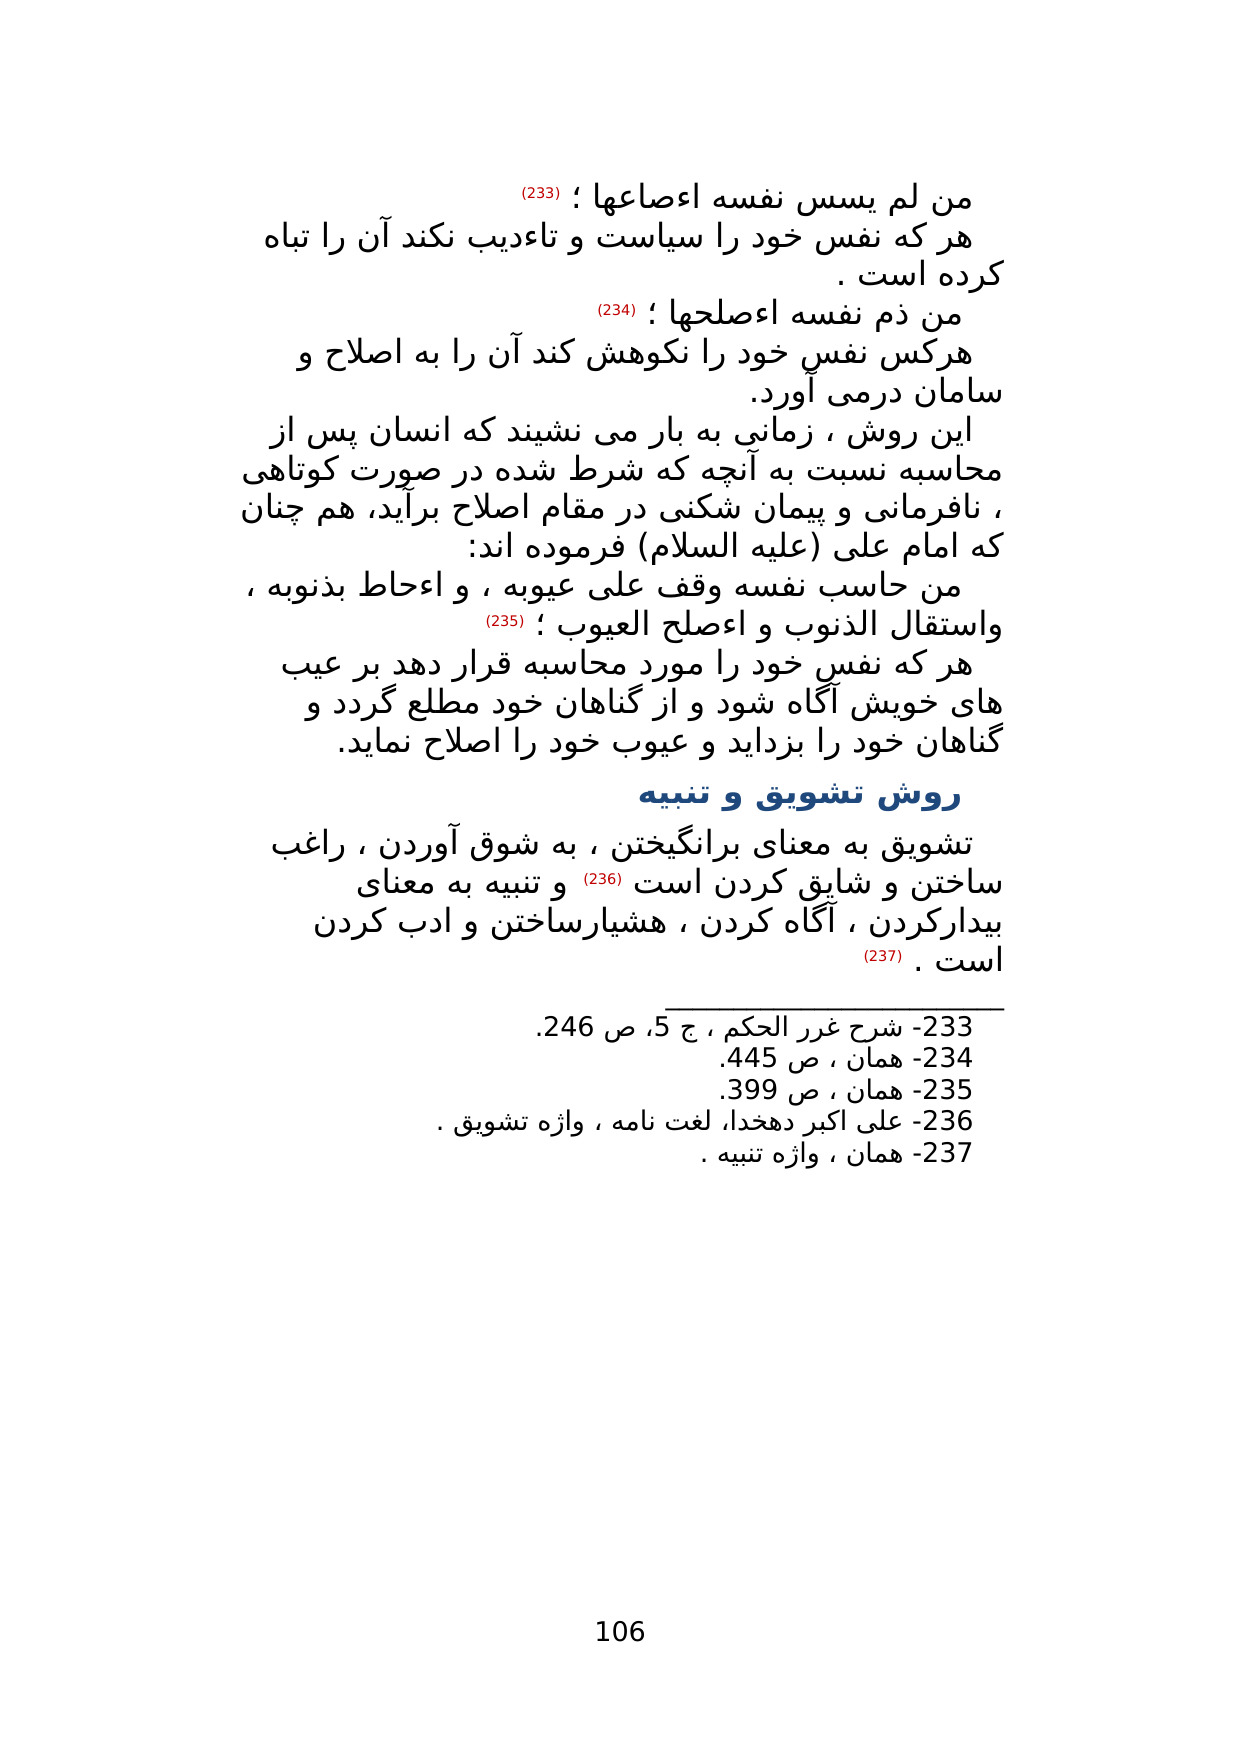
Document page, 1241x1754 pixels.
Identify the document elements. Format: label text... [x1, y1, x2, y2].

text من لم يسس نفسه اءصاعها ؛ (233) [236, 177, 1004, 216]
text 236- على اكبر دهخدا، لغت نامه ، واژه تشويق . [236, 1106, 1004, 1137]
text هركس نفس خود را نكوهش كند آن را به اصلاح و سامان درمى آورد. [236, 333, 1004, 410]
text من حاسب نفسه وقف على عيوبه ، و اءحاط بذنوبه ، واستقال الذنوب و اءصلح العيوب ؛ (235) [236, 566, 1004, 643]
text هر كه نفس خود را مورد محاسبه قرار دهد بر عيب هاى خويش آگاه شود و از گناهان خود مطلع گردد و گناهان خود را بزدايد و عيوب خود را اصلاح نمايد. [236, 643, 1004, 760]
text اين روش ، زمانى به بار مى نشيند كه انسان پس از محاسبه نسبت به آنچه كه شرط شده در صورت كوتاهى ، نافرمانى و پيمان شكنى در مقام اصلاح برآيد، هم چنان كه امام على (عليه السلام) فرموده اند: [236, 410, 1004, 566]
text _________________________ [236, 979, 1004, 1011]
subtitle روش تشويق و تنبيه [236, 772, 1004, 811]
text 234- همان ، ص 445. [236, 1042, 1004, 1074]
text 233- شرح غرر الحكم ، ج 5، ص 246. [236, 1011, 1004, 1042]
text هر كه نفس خود را سياست و تاءديب نكند آن را تباه كرده است . [236, 216, 1004, 294]
text تشويق به معناى برانگيختن ، به شوق آوردن ، راغب ساختن و شايق كردن است (236) و تنبيه به معناى بيداركردن ، آگاه كردن ، هشيارساختن و ادب كردن است . (237) [236, 824, 1004, 979]
text 237- همان ، واژه تنبيه . [236, 1137, 1004, 1169]
text 235- همان ، ص 399. [236, 1074, 1004, 1106]
text من ذم نفسه اءصلحها ؛ (234) [236, 294, 1004, 333]
